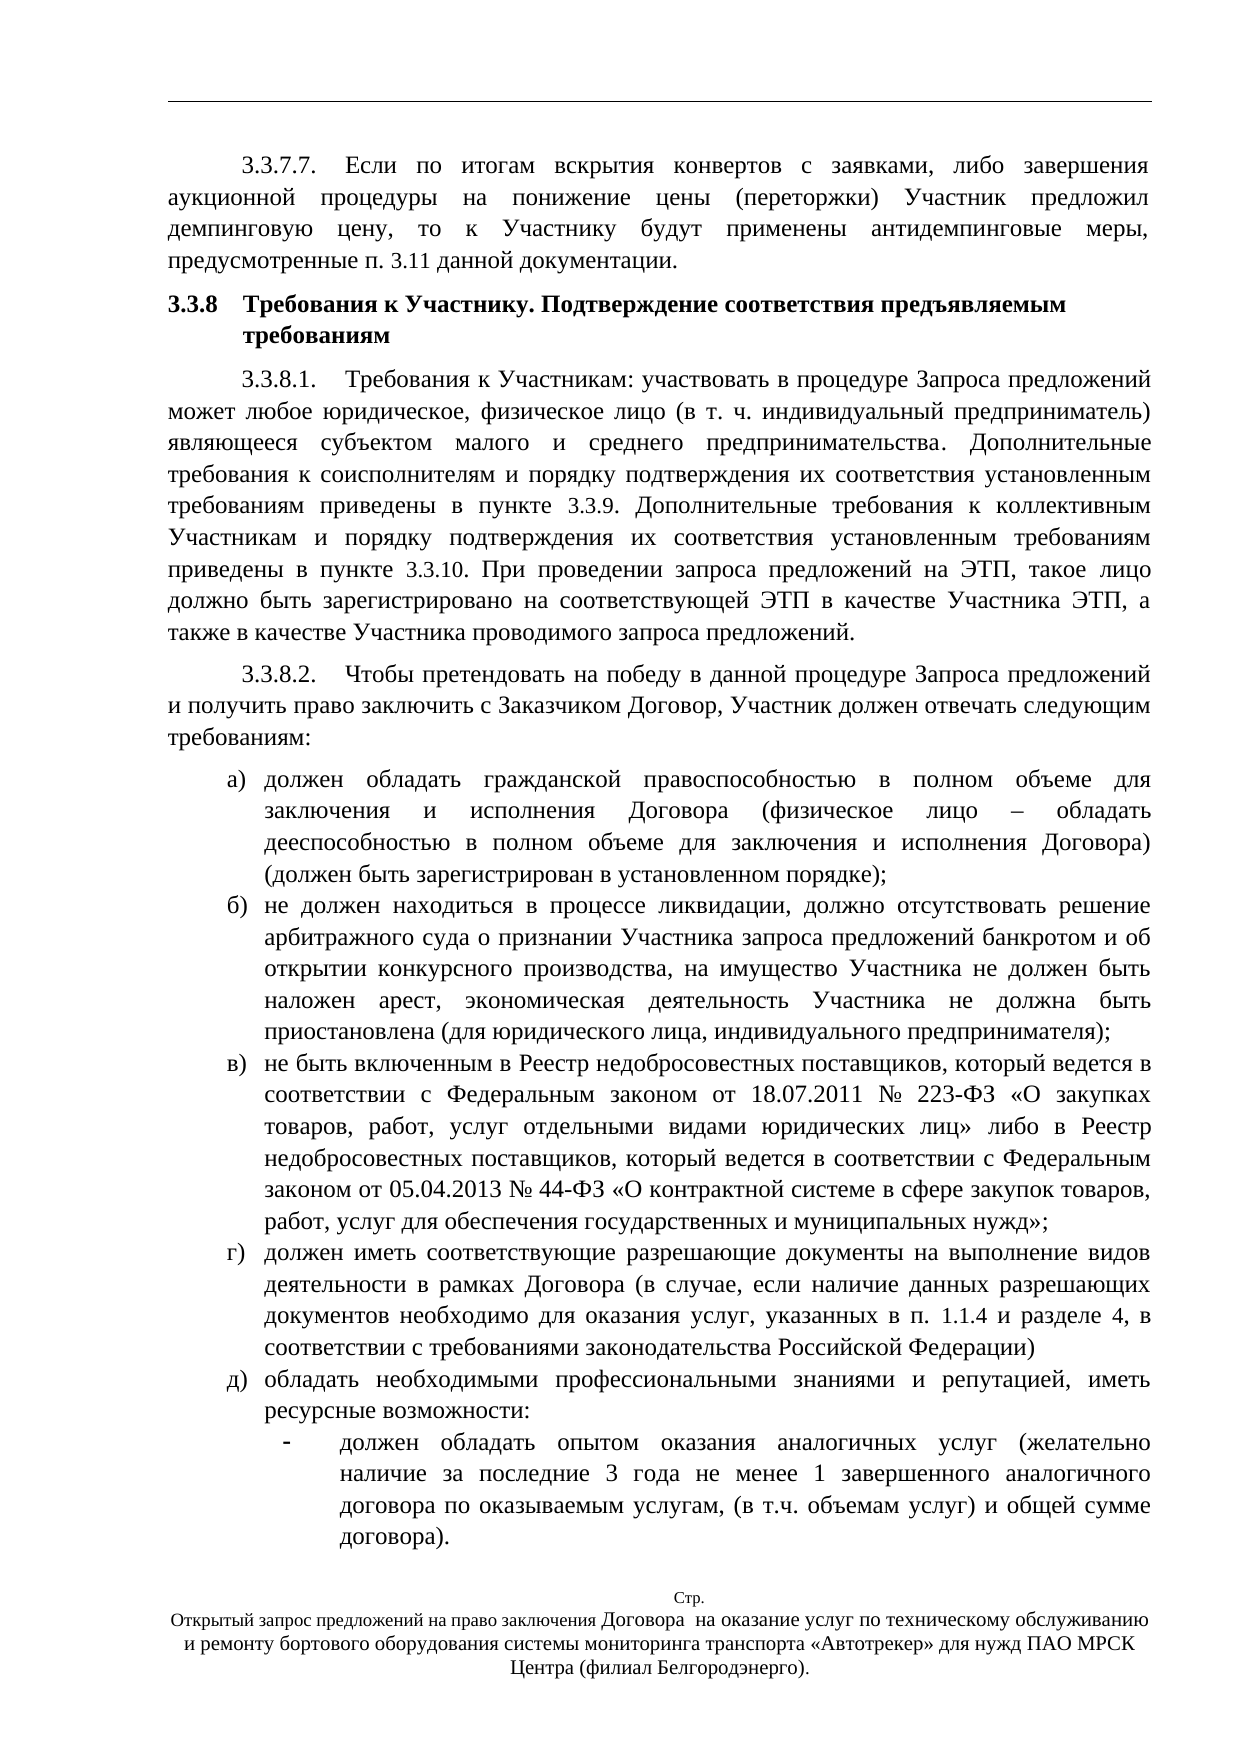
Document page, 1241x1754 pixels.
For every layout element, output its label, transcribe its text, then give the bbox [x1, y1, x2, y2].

subtitle Требования к Участнику. Подтверждение соответствия предъявляемым требованиям [168, 289, 1152, 349]
list обладать необходимыми профессиональными знаниями и репутацией, иметь ресурсные возможности: [227, 1364, 1152, 1424]
list должен обладать опытом оказания аналогичных услуг (желательно наличие за последние 3 года не менее 1 завершенного аналогичного договора по оказываемым услугам, (в т.ч. объемам услуг) и общей сумме договора). [282, 1427, 1152, 1550]
list должен обладать гражданской правоспособностью в полном объеме для заключения и исполнения Договора (физическое лицо – обладать дееспособностью в полном объеме для заключения и исполнения Договора) (должен быть зарегистрирован в установленном порядке); [227, 764, 1152, 887]
list Требования к Участникам: участвовать в процедуре Запроса предложений может любое юридическое, физическое лицо (в т. ч. индивидуальный предприниматель) являющееся субъектом малого и среднего предпринимательства. Дополнительные требования к соисполнителям и порядку подтверждения их соответствия установленным требованиям приведены в пункте 3.3.9. Дополнительные требования к коллективным Участникам и порядку подтверждения их соответствия установленным требованиям приведены в пункте 3.3.10. При проведении запроса предложений на ЭТП, такое лицо должно быть зарегистрировано на соответствующей ЭТП в качестве Участника ЭТП, а также в качестве Участника проводимого запроса предложений. [168, 364, 1152, 646]
list Если по итогам вскрытия конвертов с заявками, либо завершения аукционной процедуры на понижение цены (переторжки) Участник предложил демпинговую цену, то к Участнику будут применены антидемпинговые меры, предусмотренные п. 3.11 данной документации. [168, 150, 1150, 273]
list не должен находиться в процессе ликвидации, должно отсутствовать решение арбитражного суда о признании Участника запроса предложений банкротом и об открытии конкурсного производства, на имущество Участника не должен быть наложен арест, экономическая деятельность Участника не должна быть приостановлена (для юридического лица, индивидуального предпринимателя); [227, 890, 1152, 1045]
list Чтобы претендовать на победу в данной процедуре Запроса предложений и получить право заключить с Заказчиком Договор, Участник должен отвечать следующим требованиям: [168, 659, 1152, 751]
list не быть включенным в Реестр недобросовестных поставщиков, который ведется в соответствии с Федеральным законом от 18.07.2011 № 223-ФЗ «О закупках товаров, работ, услуг отдельными видами юридических лиц» либо в Реестр недобросовестных поставщиков, который ведется в соответствии с Федеральным законом от 05.04.2013 № 44-ФЗ «О контрактной системе в сфере закупок товаров, работ, услуг для обеспечения государственных и муниципальных нужд»; [227, 1048, 1152, 1234]
list должен иметь соответствующие разрешающие документы на выполнение видов деятельности в рамках Договора (в случае, если наличие данных разрешающих документов необходимо для оказания услуг, указанных в п. 1.1.4 и разделе 4, в соответствии с требованиями законодательства Российской Федерации) [227, 1237, 1152, 1361]
